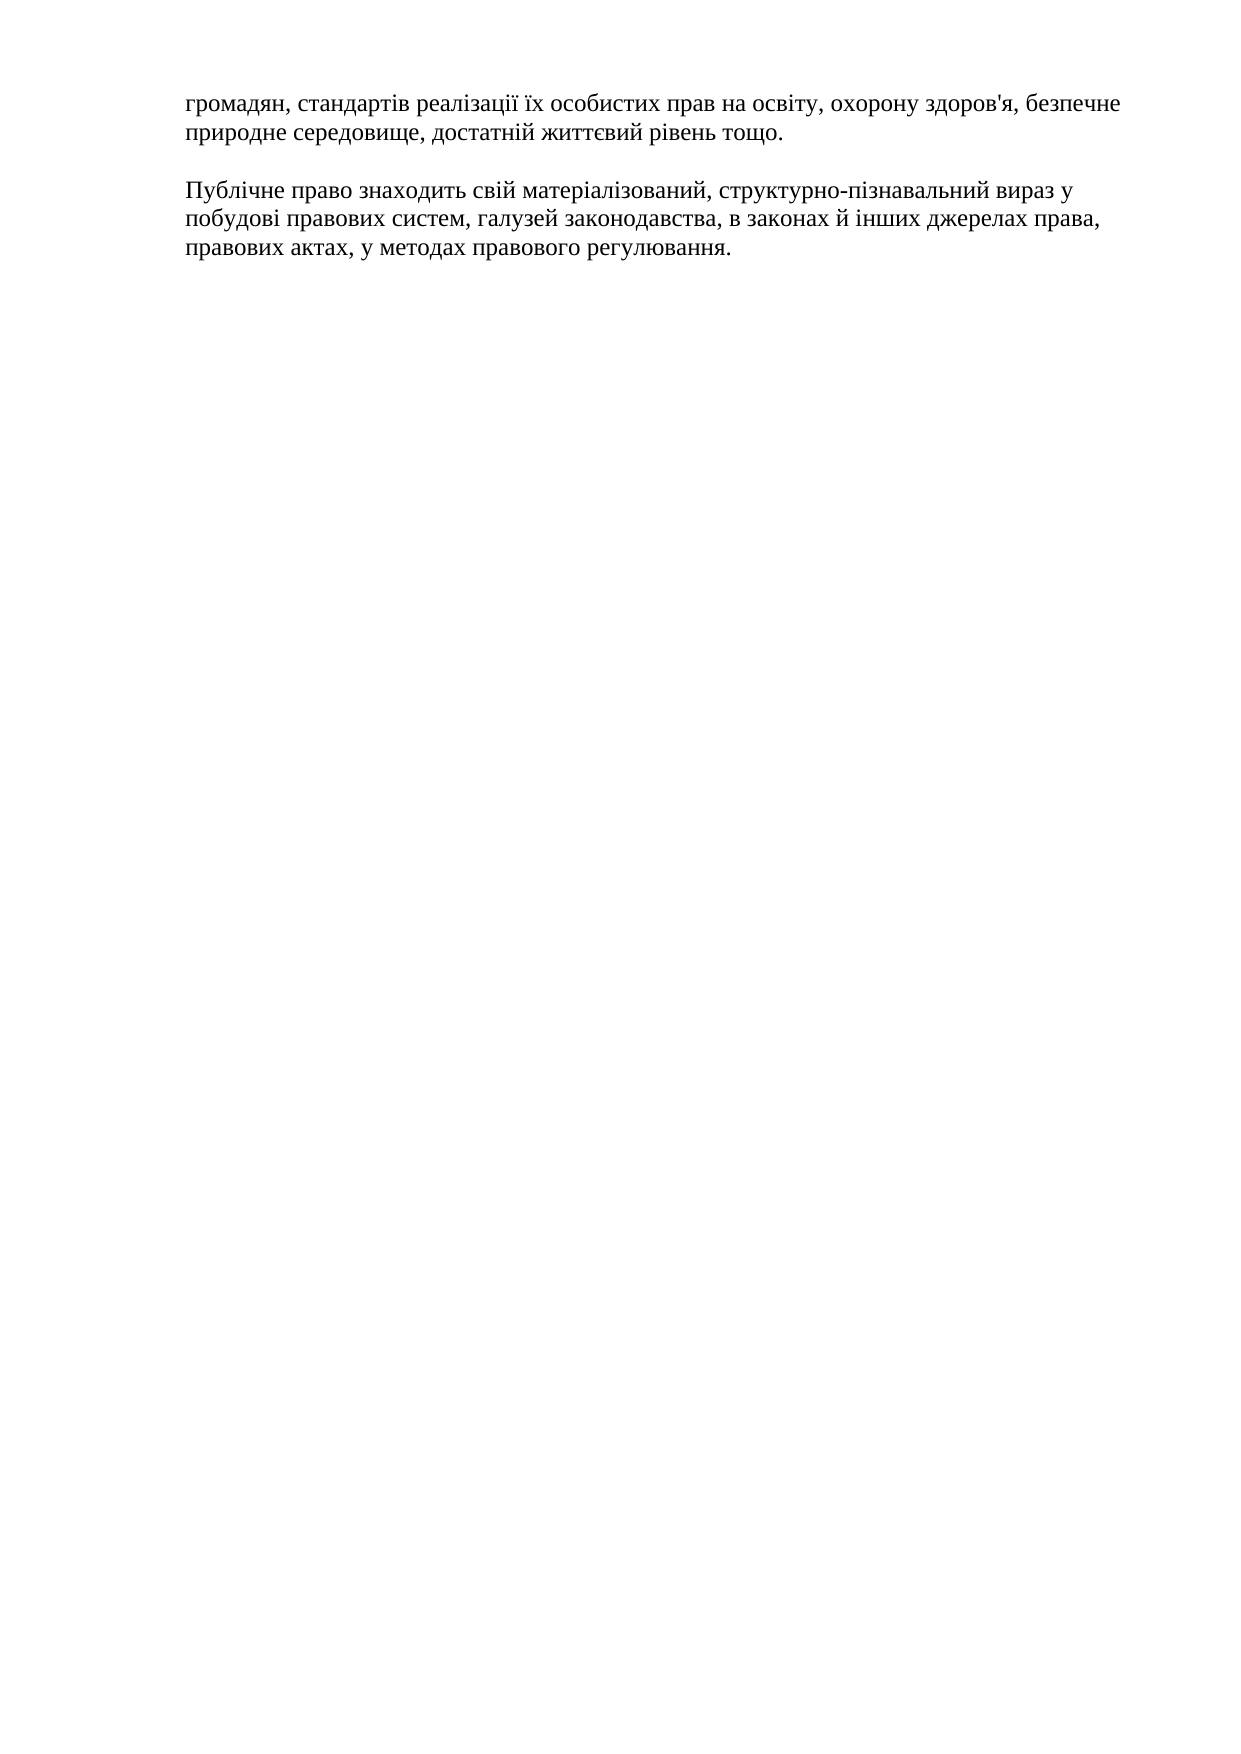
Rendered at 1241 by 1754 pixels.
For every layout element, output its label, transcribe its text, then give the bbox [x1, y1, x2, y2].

text Публічне право знаходить свій матеріалізований, структурно-пізнавальний вираз у побудові правових систем, галузей законодавства, в законах й інших джерелах права, правових актах, у методах правового регулювання. [185, 175, 1152, 261]
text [185, 88, 1152, 146]
